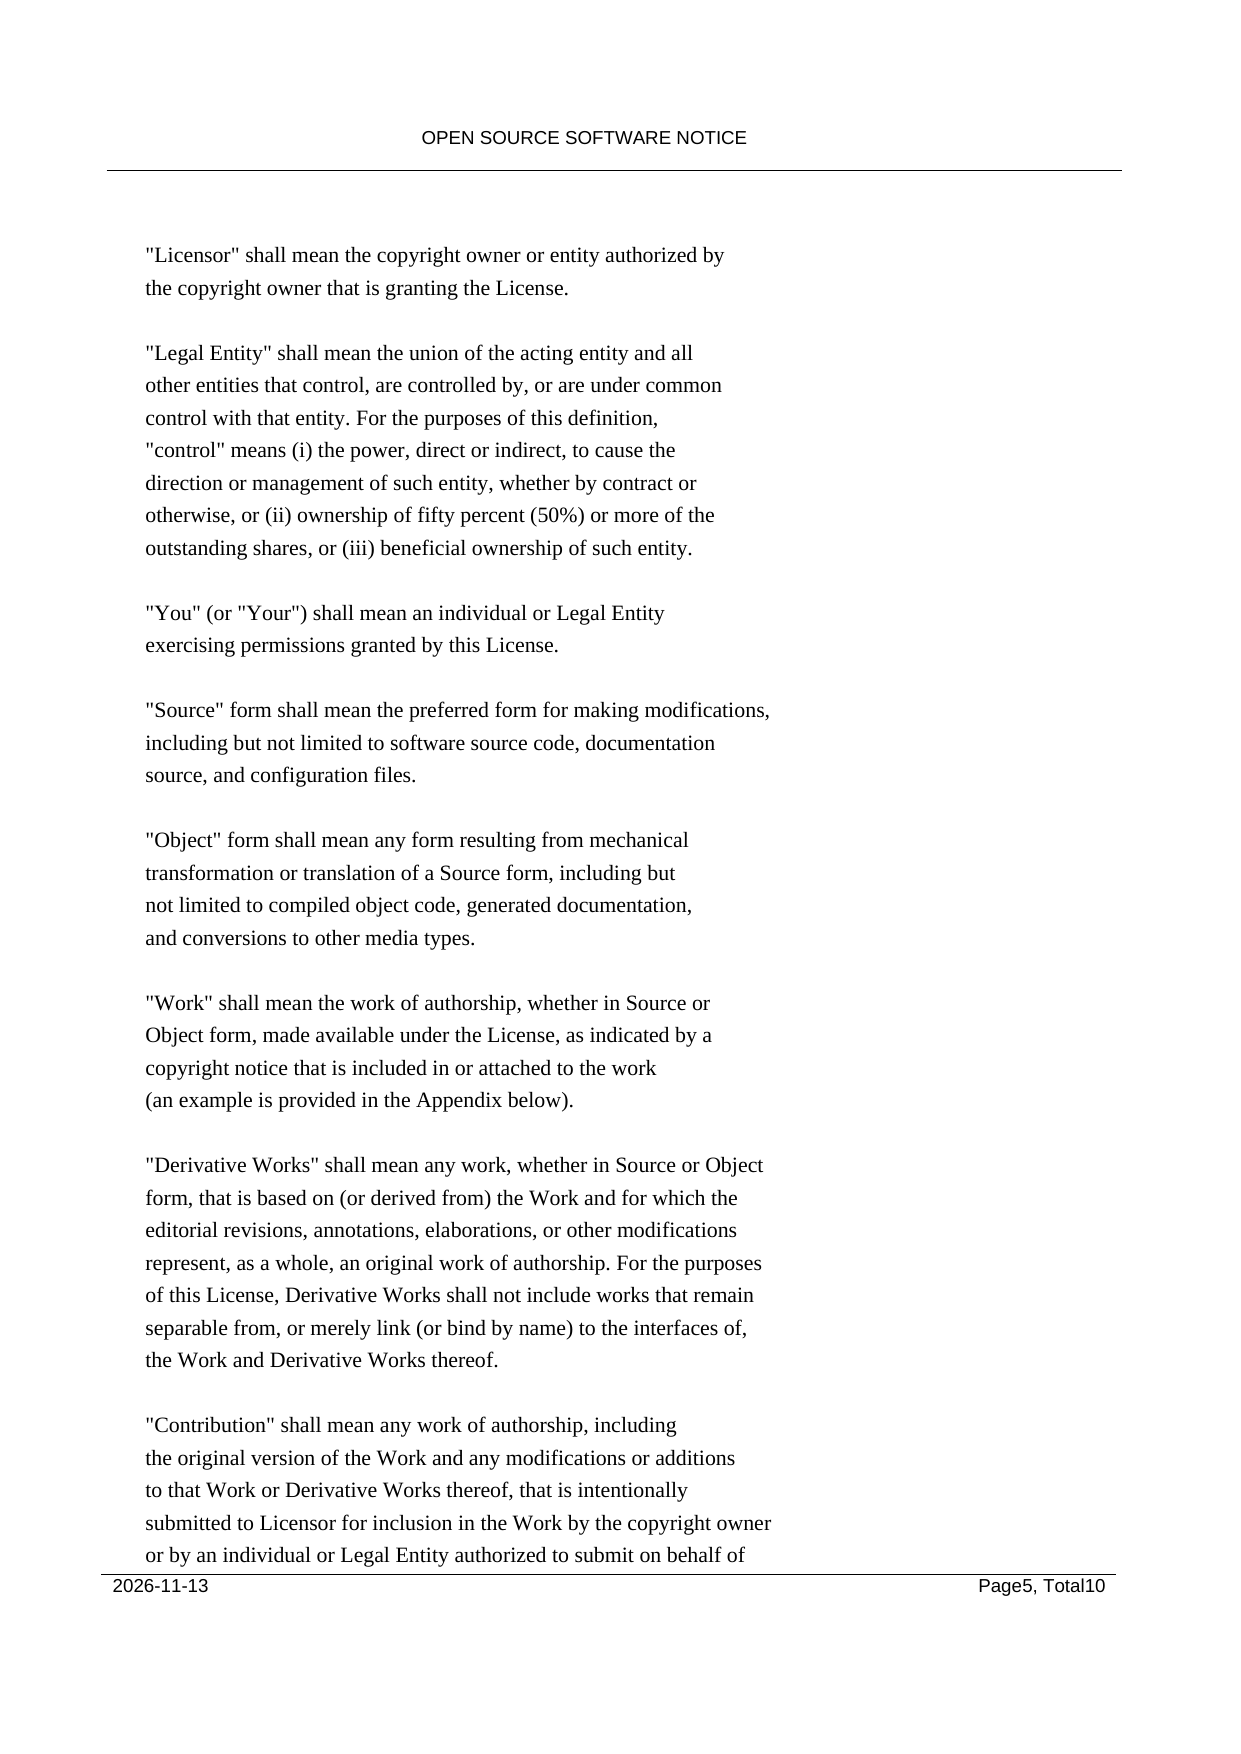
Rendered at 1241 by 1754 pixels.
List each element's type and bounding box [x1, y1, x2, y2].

text [112, 206, 1128, 1571]
